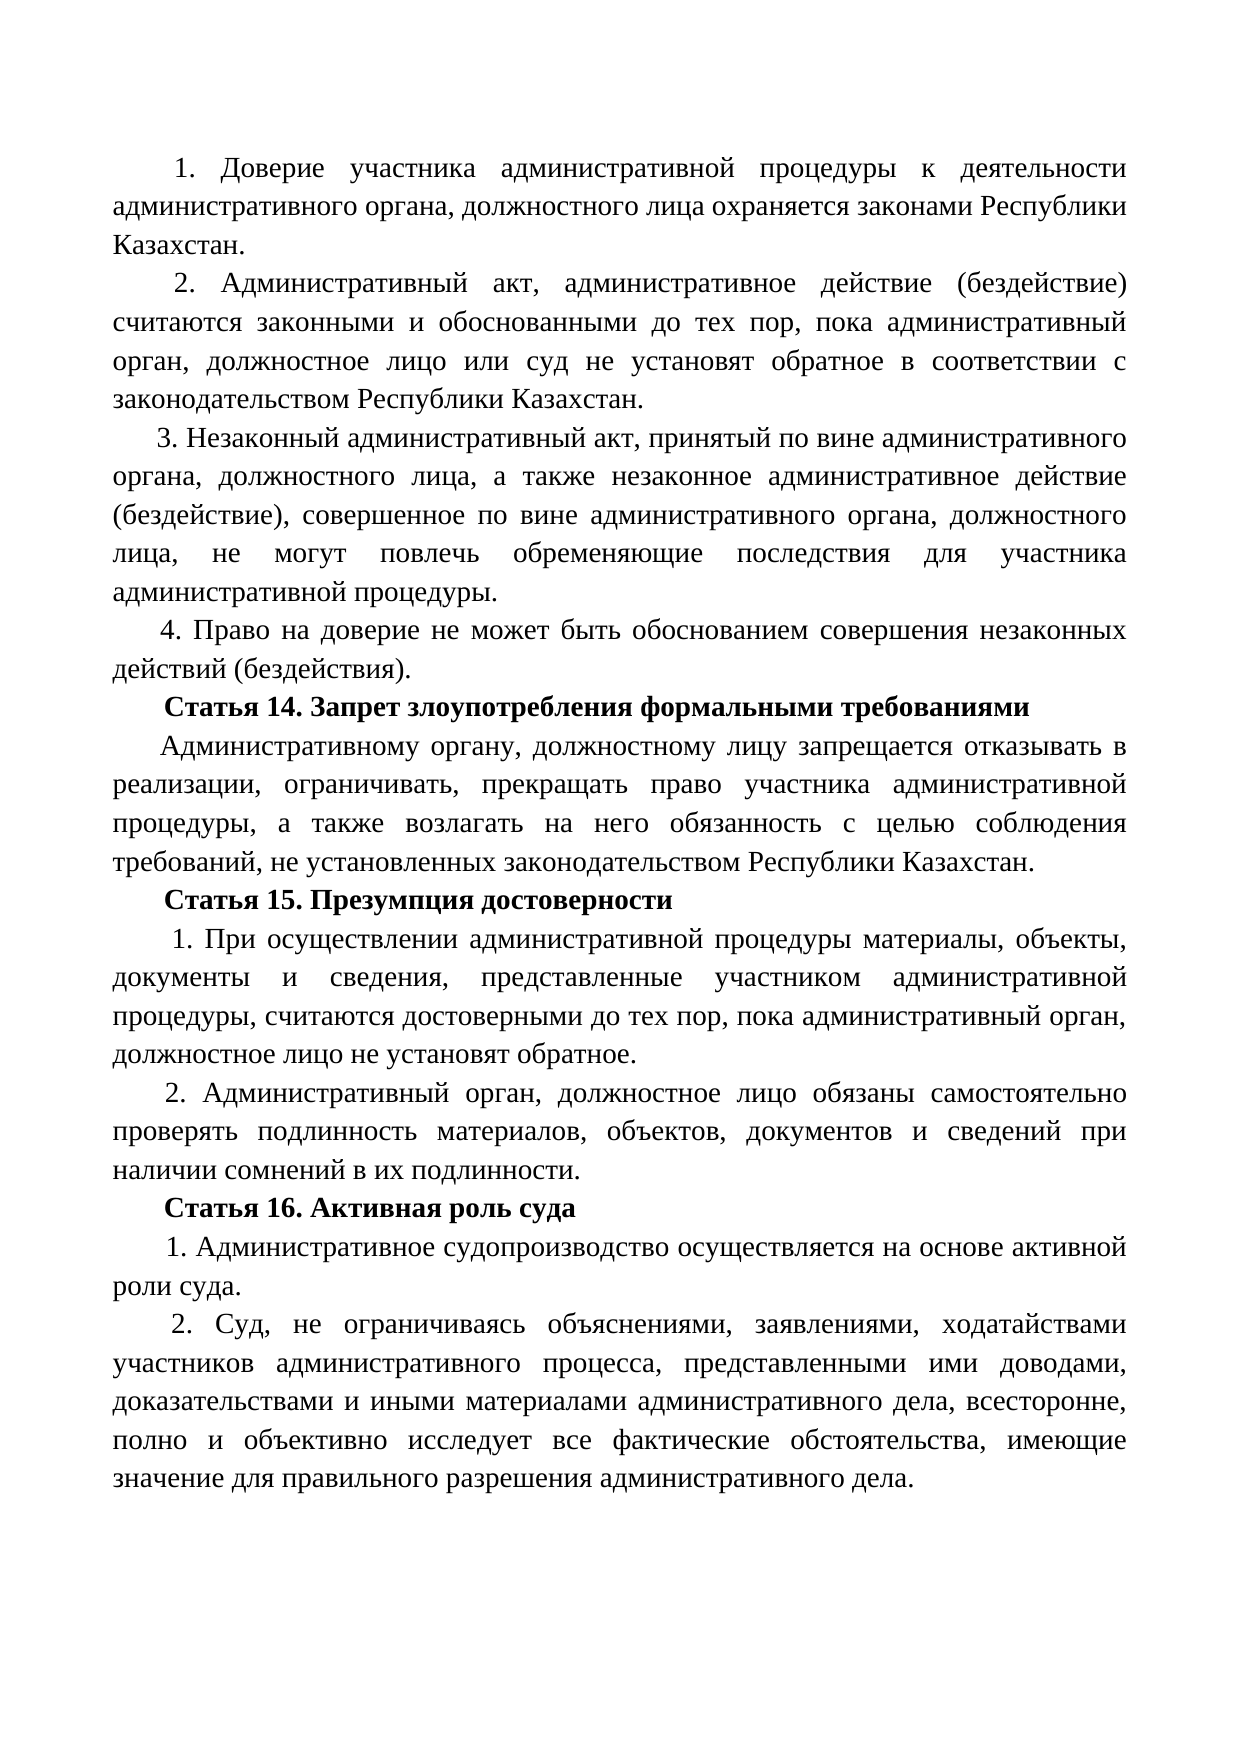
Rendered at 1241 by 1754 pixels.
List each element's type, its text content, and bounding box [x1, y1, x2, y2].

text Статья 16. Активная роль суда [112, 1191, 1128, 1224]
text 2. Суд, не ограничиваясь объяснениями, заявлениями, ходатайствами участников административного процесса, представленными ими доводами, доказательствами и иными материалами административного дела, всесторонне, полно и объективно исследует все фактические обстоятельства, имеющие значение для правильного разрешения административного дела. [112, 1306, 1128, 1494]
text 4. Право на доверие не может быть обоснованием совершения незаконных действий (бездействия). [112, 612, 1128, 684]
text 1. Доверие участника административной процедуры к деятельности административного органа, должностного лица охраняется законами Республики Казахстан. [112, 150, 1128, 261]
text 1. При осуществлении административной процедуры материалы, объекты, документы и сведения, представленные участником административной процедуры, считаются достоверными до тех пор, пока административный орган, должностное лицо не установят обратное. [112, 921, 1128, 1070]
text 2. Административный акт, административное действие (бездействие) считаются законными и обоснованными до тех пор, пока административный орган, должностное лицо или суд не установят обратное в соответствии с законодательством Республики Казахстан. [112, 266, 1128, 415]
text 1. Административное судопроизводство осуществляется на основе активной роли суда. [112, 1229, 1128, 1301]
text Статья 15. Презумпция достоверности [112, 882, 1128, 916]
text 3. Незаконный административный акт, принятый по вине административного органа, должностного лица, а также незаконное административное действие (бездействие), совершенное по вине административного органа, должностного лица, не могут повлечь обременяющие последствия для участника административной процедуры. [112, 420, 1128, 607]
text Административному органу, должностному лицу запрещается отказывать в реализации, ограничивать, прекращать право участника административной процедуры, а также возлагать на него обязанность с целью соблюдения требований, не установленных законодательством Республики Казахстан. [112, 728, 1128, 877]
text 2. Административный орган, должностное лицо обязаны самостоятельно проверять подлинность материалов, объектов, документов и сведений при наличии сомнений в их подлинности. [112, 1075, 1128, 1186]
text Статья 14. Запрет злоупотребления формальными требованиями [112, 689, 1128, 723]
